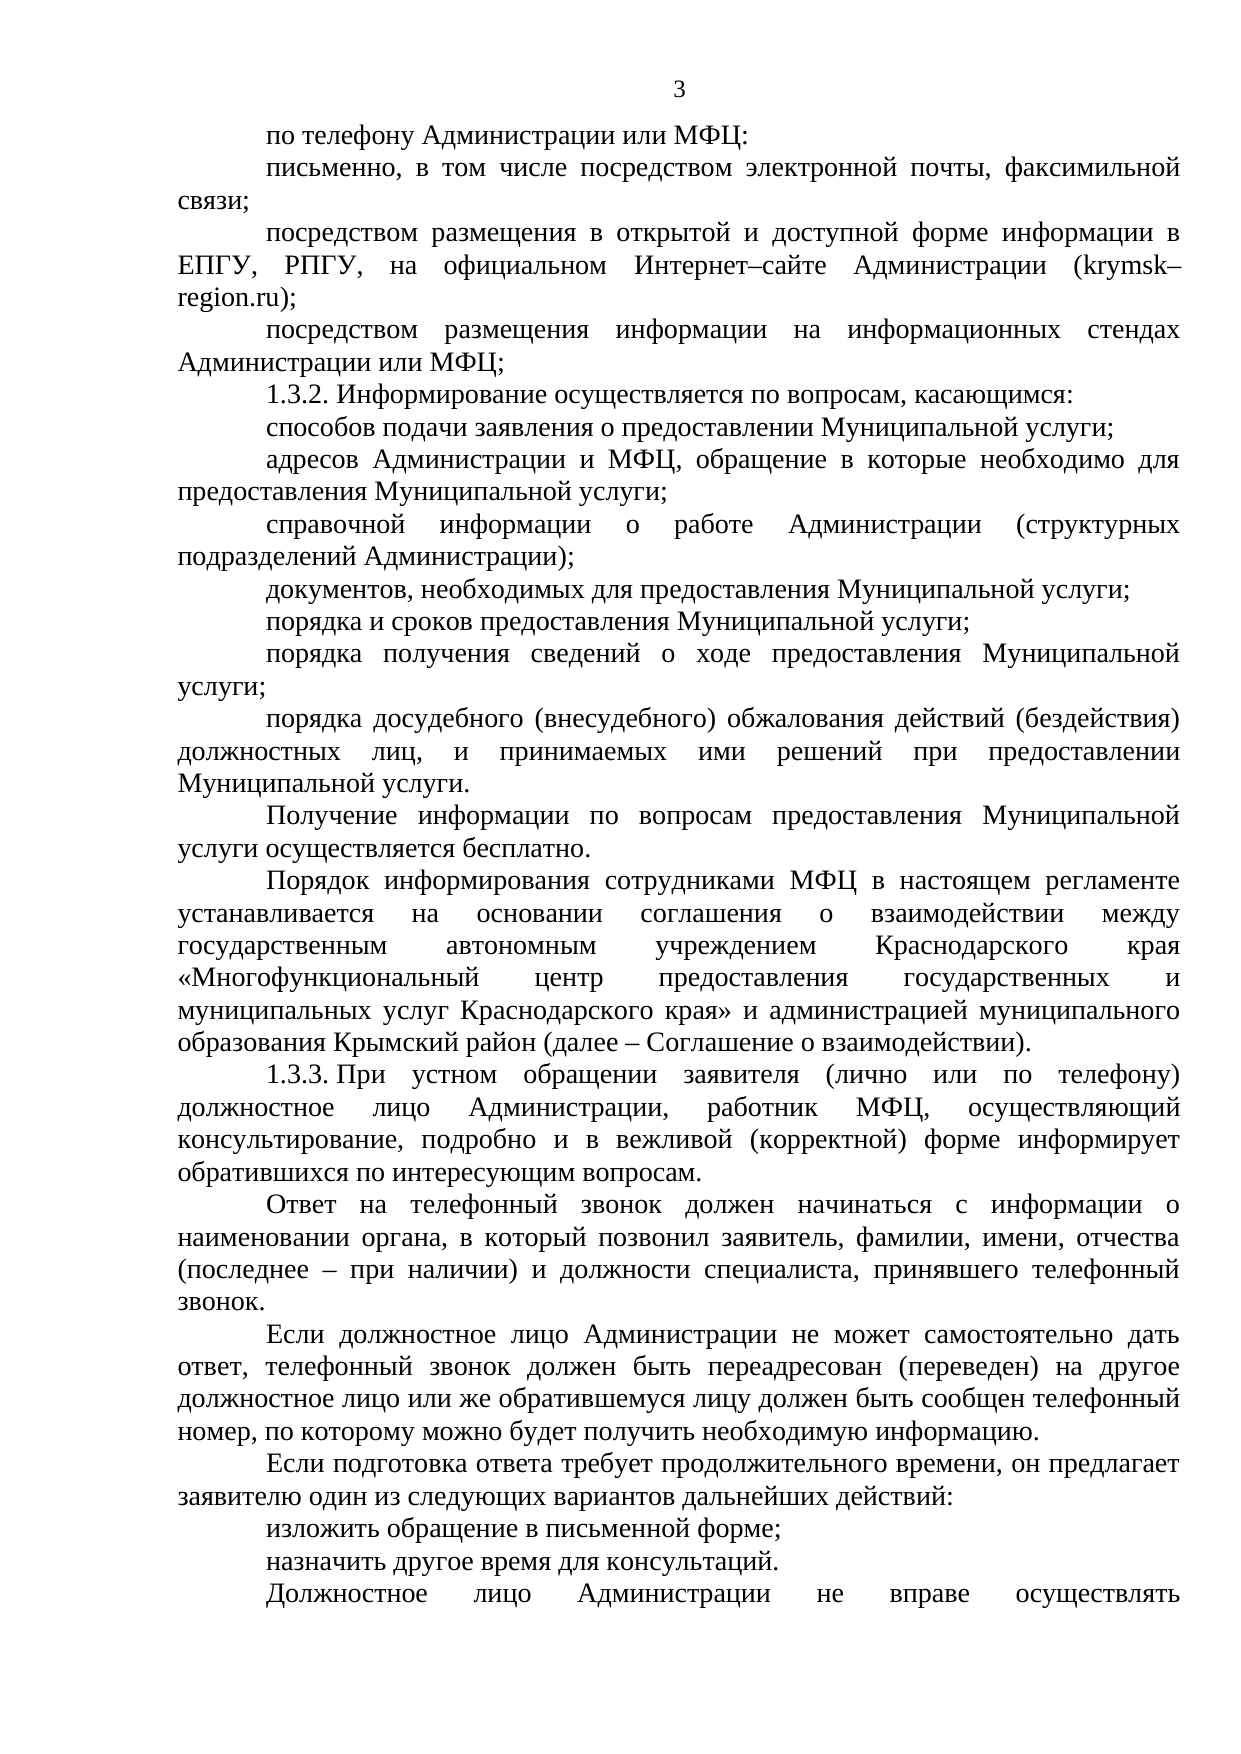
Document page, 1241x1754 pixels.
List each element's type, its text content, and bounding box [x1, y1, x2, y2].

text документов, необходимых для предоставления Муниципальной услуги; [177, 572, 1181, 604]
text посредством размещения в открытой и доступной форме информации в ЕПГУ, РПГУ, на официальном Интернет–сайте Администрации (krymsk–region.ru); [177, 215, 1181, 312]
text Получение информации по вопросам предоставления Муниципальной услуги осуществляется бесплатно. [177, 798, 1181, 863]
text способов подачи заявления о предоставлении Муниципальной услуги; [177, 410, 1181, 442]
text 1.3.3. При устном обращении заявителя (лично или по телефону) должностное лицо Администрации, работник МФЦ, осуществляющий консультирование, подробно и в вежливой (корректной) форме информирует обратившихся по интересующим вопросам. [177, 1058, 1181, 1187]
text адресов Администрации и МФЦ, обращение в которые необходимо для предоставления Муниципальной услуги; [177, 442, 1181, 507]
text порядка получения сведений о ходе предоставления Муниципальной услуги; [177, 636, 1181, 701]
text Ответ на телефонный звонок должен начинаться с информации о наименовании органа, в который позвонил заявитель, фамилии, имени, отчества (последнее – при наличии) и должности специалиста, принявшего телефонный звонок. [177, 1187, 1181, 1317]
text Порядок информирования сотрудниками МФЦ в настоящем регламенте устанавливается на основании соглашения о взаимодействии между государственным автономным учреждением Краснодарского края «Многофункциональный центр предоставления государственных и муниципальных услуг Краснодарского края» и администрацией муниципального образования Крымский район (далее – Соглашение о взаимодействии). [177, 863, 1181, 1058]
text справочной информации о работе Администрации (структурных подразделений Администрации); [177, 507, 1181, 572]
text письменно, в том числе посредством электронной почты, факсимильной связи; [177, 151, 1181, 215]
text Если подготовка ответа требует продолжительного времени, он предлагает заявителю один из следующих вариантов дальнейших действий: [177, 1446, 1181, 1511]
text изложить обращение в письменной форме; [177, 1511, 1181, 1543]
text Если должностное лицо Администрации не может самостоятельно дать ответ, телефонный звонок должен быть переадресован (переведен) на другое должностное лицо или же обратившемуся лицу должен быть сообщен телефонный номер, по которому можно будет получить необходимую информацию. [177, 1317, 1181, 1446]
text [177, 1576, 1181, 1608]
text по телефону Администрации или МФЦ: [177, 118, 1181, 151]
text порядка и сроков предоставления Муниципальной услуги; [177, 604, 1181, 636]
text посредством размещения информации на информационных стендах Администрации или МФЦ; [177, 312, 1181, 377]
text порядка досудебного (внесудебного) обжалования действий (бездействия) должностных лиц, и принимаемых ими решений при предоставлении Муниципальной услуги. [177, 701, 1181, 798]
text назначить другое время для консультаций. [177, 1543, 1181, 1576]
text 1.3.2. Информирование осуществляется по вопросам, касающимся: [177, 377, 1181, 410]
